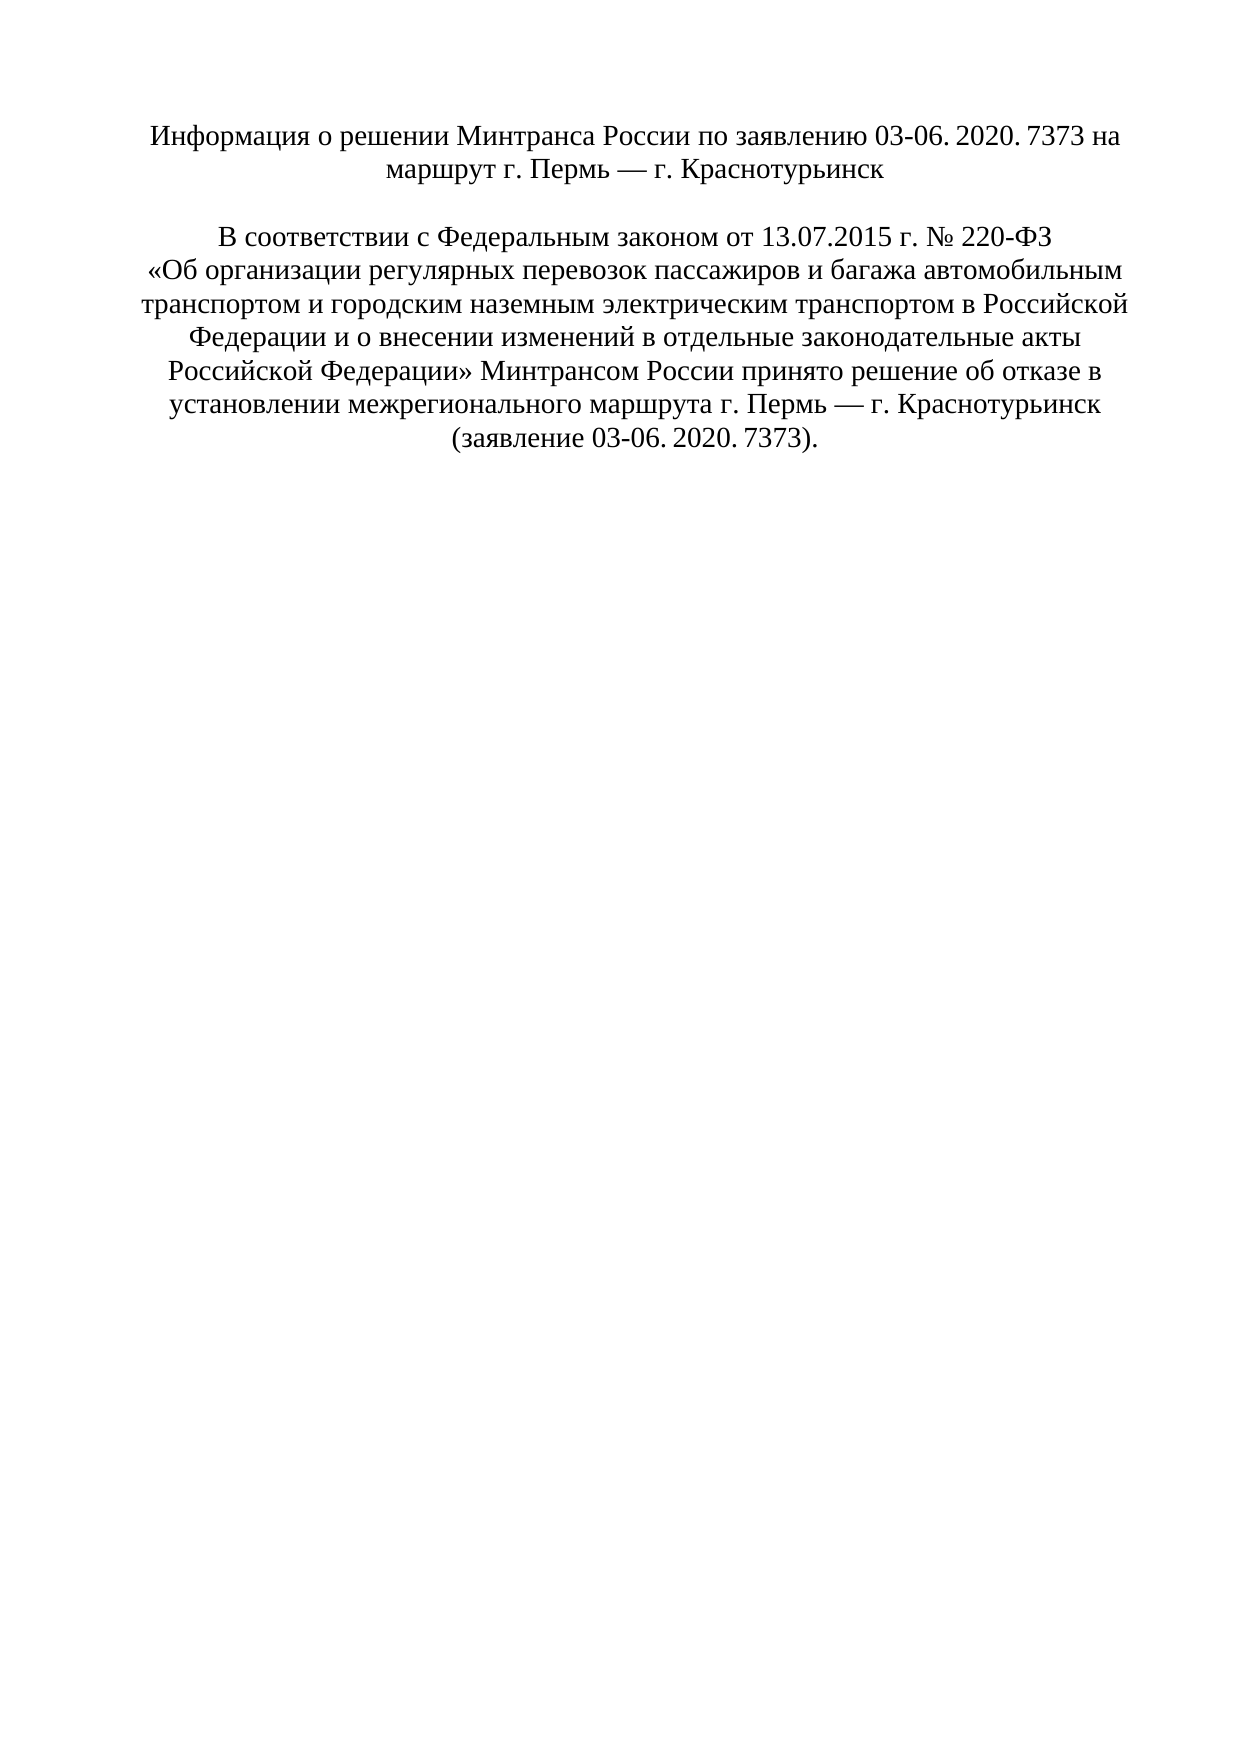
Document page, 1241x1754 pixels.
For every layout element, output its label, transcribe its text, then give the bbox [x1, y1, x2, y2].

text Информация о решении Минтранса России по заявлению 03-06. 2020. 7373 на маршрут г. Пермь — г. Краснотурьинск [118, 118, 1152, 185]
text В соответствии с Федеральным законом от 13.07.2015 г. № 220-ФЗ «Об организации регулярных перевозок пассажиров и багажа автомобильным транспортом и городским наземным электрическим транспортом в Российской Федерации и о внесении изменений в отдельные законодательные акты Российской Федерации» Минтрансом России принято решение об отказе в установлении межрегионального маршрута г. Пермь — г. Краснотурьинск (заявление 03-06. 2020. 7373). [118, 219, 1152, 453]
